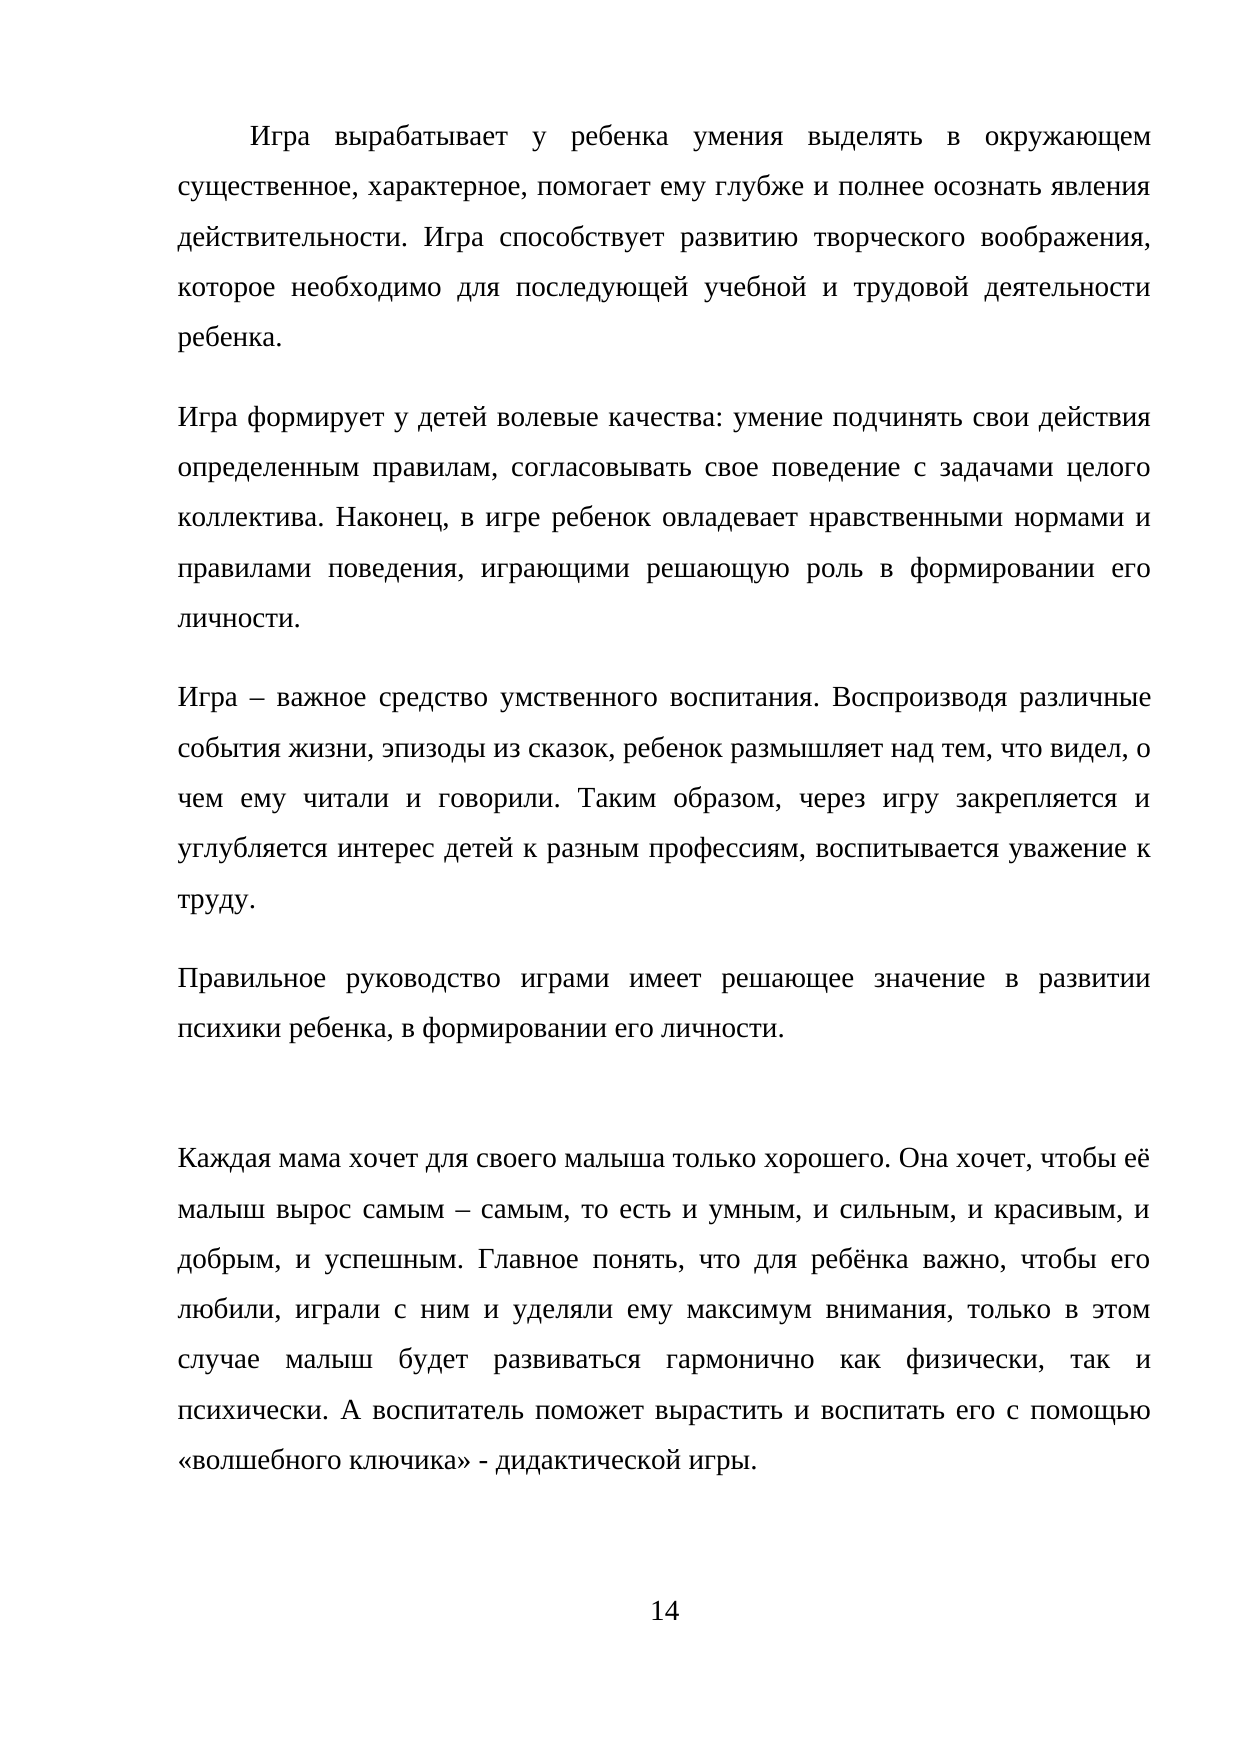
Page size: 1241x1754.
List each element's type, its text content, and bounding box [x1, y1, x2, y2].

text Игра – важное средство умственного воспитания. Воспроизводя различные события жизни, эпизоды из сказок, ребенок размышляет над тем, что видел, о чем ему читали и говорили. Таким образом, через игру закрепляется и углубляется интерес детей к разным профессиям, воспитывается уважение к труду. [177, 679, 1152, 914]
text Каждая мама хочет для своего малыша только хорошего. Она хочет, чтобы её малыш вырос самым – самым, то есть и умным, и сильным, и красивым, и добрым, и успешным. Главное понять, что для ребёнка важно, чтобы его любили, играли с ним и уделяли ему максимум внимания, только в этом случае малыш будет развиваться гармонично как физически, так и психически. А воспитатель поможет вырастить и воспитать его с помощью «волшебного ключика» - дидактической игры. [177, 1140, 1152, 1476]
text 14 [177, 1593, 1152, 1627]
text Правильное руководство играми имеет решающее значение в развитии психики ребенка, в формировании его личности. [177, 960, 1152, 1044]
text Игра вырабатывает у ребенка умения выделять в окружающем существенное, характерное, помогает ему глубже и полнее осознать явления действительности. Игра способствует развитию творческого воображения, которое необходимо для последующей учебной и трудовой деятельности ребенка. [177, 118, 1152, 353]
text Игра формирует у детей волевые качества: умение подчинять свои действия определенным правилам, согласовывать свое поведение с задачами целого коллектива. Наконец, в игре ребенок овладевает нравственными нормами и правилами поведения, играющими решающую роль в формировании его личности. [177, 399, 1152, 634]
